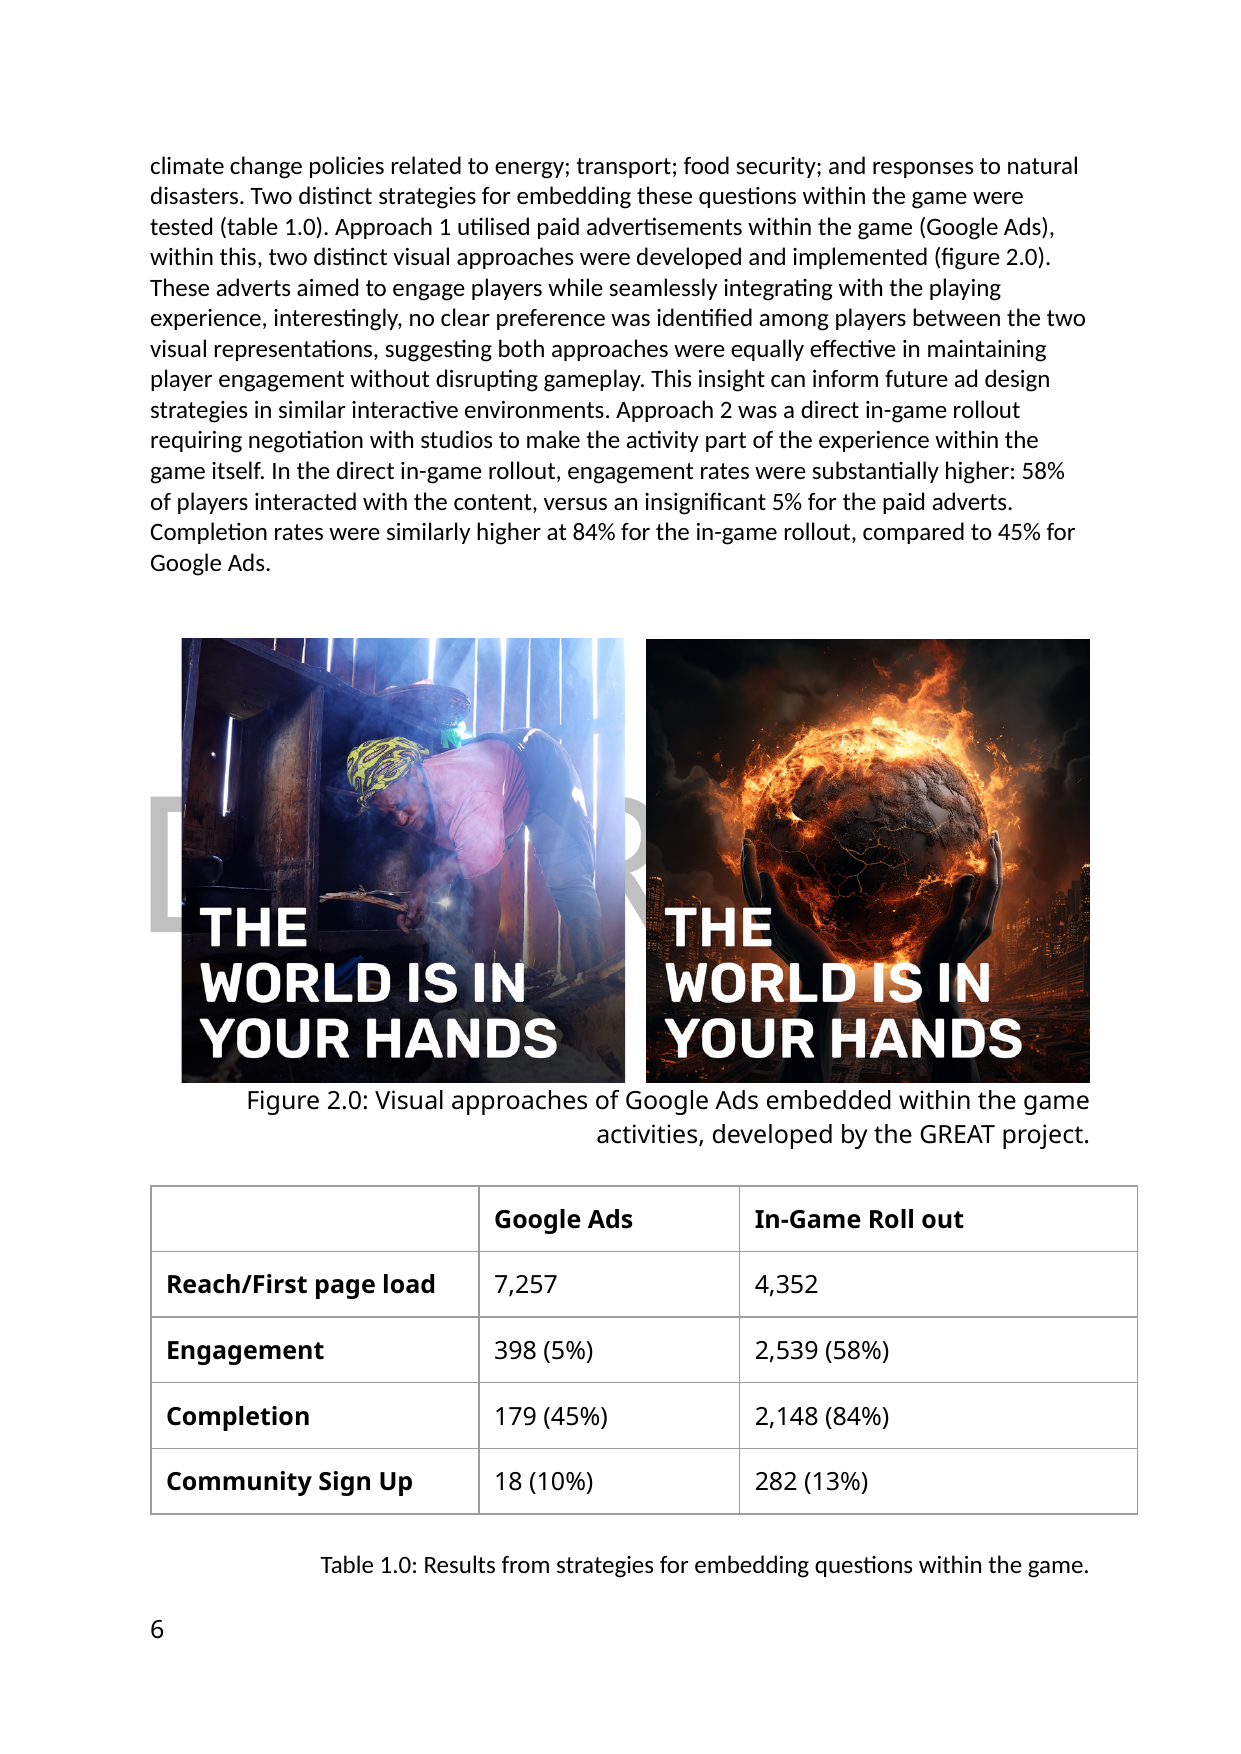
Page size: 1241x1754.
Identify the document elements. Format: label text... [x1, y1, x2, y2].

table_cell 4,352 [740, 1252, 1137, 1316]
table_header In-Game Roll out [740, 1187, 1137, 1251]
table_cell 2,539 (58%) [740, 1318, 1137, 1382]
text Table 1.0: Results from strategies for embedding questions within the game. [150, 1549, 1090, 1579]
table_cell 282 (13%) [740, 1449, 1137, 1513]
table_cell 398 (5%) [480, 1318, 739, 1382]
table_cell 7,257 [480, 1252, 739, 1316]
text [150, 150, 1090, 577]
table_cell 179 (45%) [480, 1383, 739, 1447]
table_header [152, 1187, 478, 1251]
picture [181, 638, 626, 1083]
table_cell Completion [152, 1383, 478, 1447]
table_cell 2,148 (84%) [740, 1383, 1137, 1447]
table_header Google Ads [480, 1187, 739, 1251]
table_cell 18 (10%) [480, 1449, 739, 1513]
table_cell Community Sign Up [152, 1449, 478, 1513]
picture [646, 639, 1090, 1083]
table_cell Reach/First page load [152, 1252, 478, 1316]
table_cell Engagement [152, 1318, 478, 1382]
